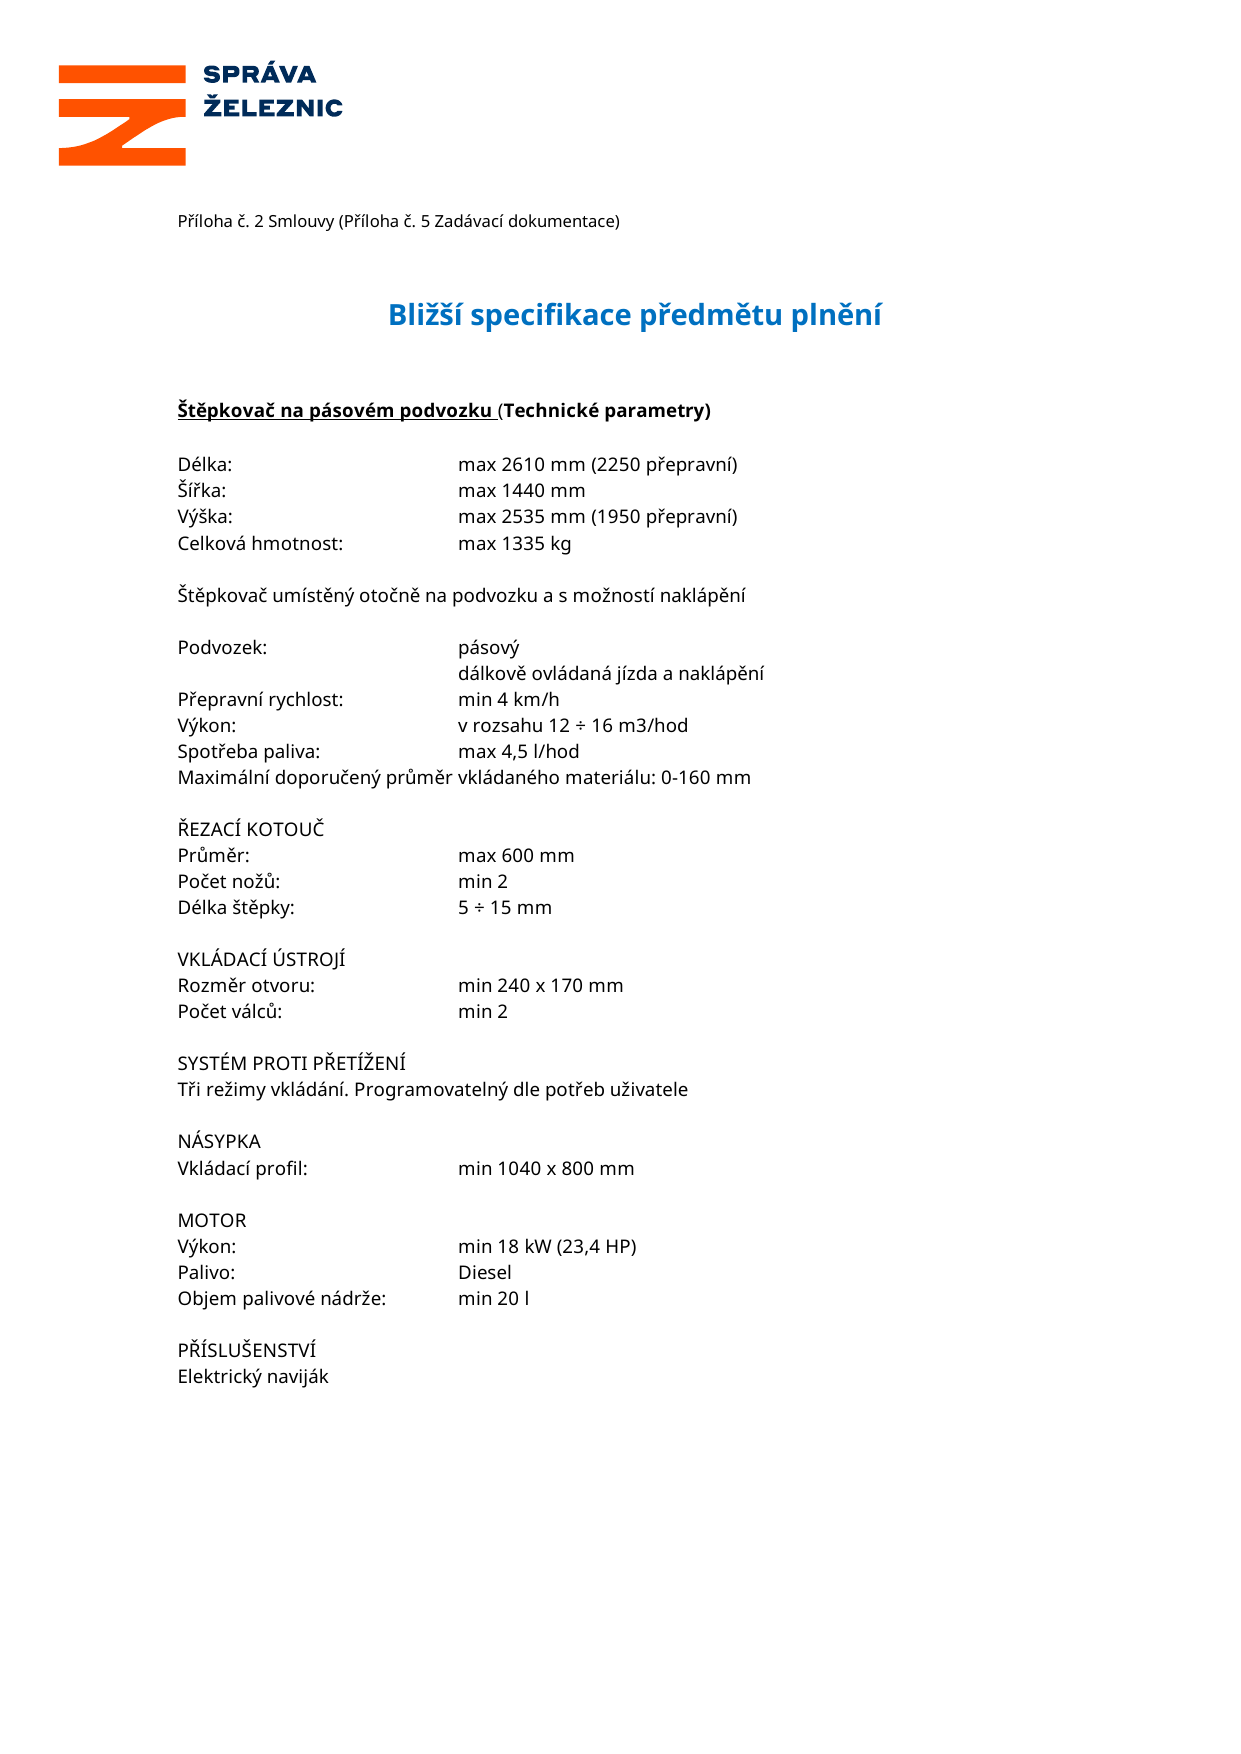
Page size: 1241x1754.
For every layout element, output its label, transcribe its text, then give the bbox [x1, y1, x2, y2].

text Délka: max 2610 mm (2250 přepravní) [177, 451, 1093, 477]
text Štěpkovač na pásovém podvozku (Technické parametry) [177, 397, 1093, 423]
text Spotřeba paliva: max 4,5 l/hod [177, 738, 1093, 764]
text Počet válců: min 2 [177, 998, 1093, 1024]
text Celková hmotnost: max 1335 kg [177, 529, 1093, 556]
text Štěpkovač umístěný otočně na podvozku a s možností naklápění [177, 582, 1093, 608]
text Elektrický naviják [177, 1363, 1093, 1389]
text Průměr: max 600 mm [177, 842, 1093, 868]
text Počet nožů: min 2 [177, 868, 1093, 894]
text Objem palivové nádrže: min 20 l [177, 1285, 1093, 1311]
text Výška: max 2535 mm (1950 přepravní) [177, 503, 1093, 529]
text Přepravní rychlost: min 4 km/h [177, 686, 1093, 712]
text NÁSYPKA [177, 1128, 1093, 1154]
text Šířka: max 1440 mm [177, 477, 1093, 503]
text SYSTÉM PROTI PŘETÍŽENÍ [177, 1050, 1093, 1076]
text VKLÁDACÍ ÚSTROJÍ [177, 946, 1093, 972]
text Výkon: min 18 kW (23,4 HP) [177, 1233, 1093, 1259]
text Maximální doporučený průměr vkládaného materiálu: 0-160 mm [177, 764, 1093, 790]
text Podvozek: pásový [177, 634, 1093, 660]
text Tři režimy vkládání. Programovatelný dle potřeb uživatele [177, 1076, 1093, 1102]
text Délka štěpky: 5 ÷ 15 mm [177, 894, 1093, 920]
text MOTOR [177, 1207, 1093, 1233]
text dálkově ovládaná jízda a naklápění [177, 660, 1093, 686]
text Vkládací profil: min 1040 x 800 mm [177, 1154, 1093, 1181]
text PŘÍSLUŠENSTVÍ [177, 1337, 1093, 1363]
text ŘEZACÍ KOTOUČ [177, 816, 1093, 842]
text Palivo: Diesel [177, 1259, 1093, 1285]
text Bližší specifikace předmětu plnění [177, 295, 1093, 334]
text Výkon: v rozsahu 12 ÷ 16 m3/hod [177, 712, 1093, 738]
text Rozměr otvoru: min 240 x 170 mm [177, 972, 1093, 998]
